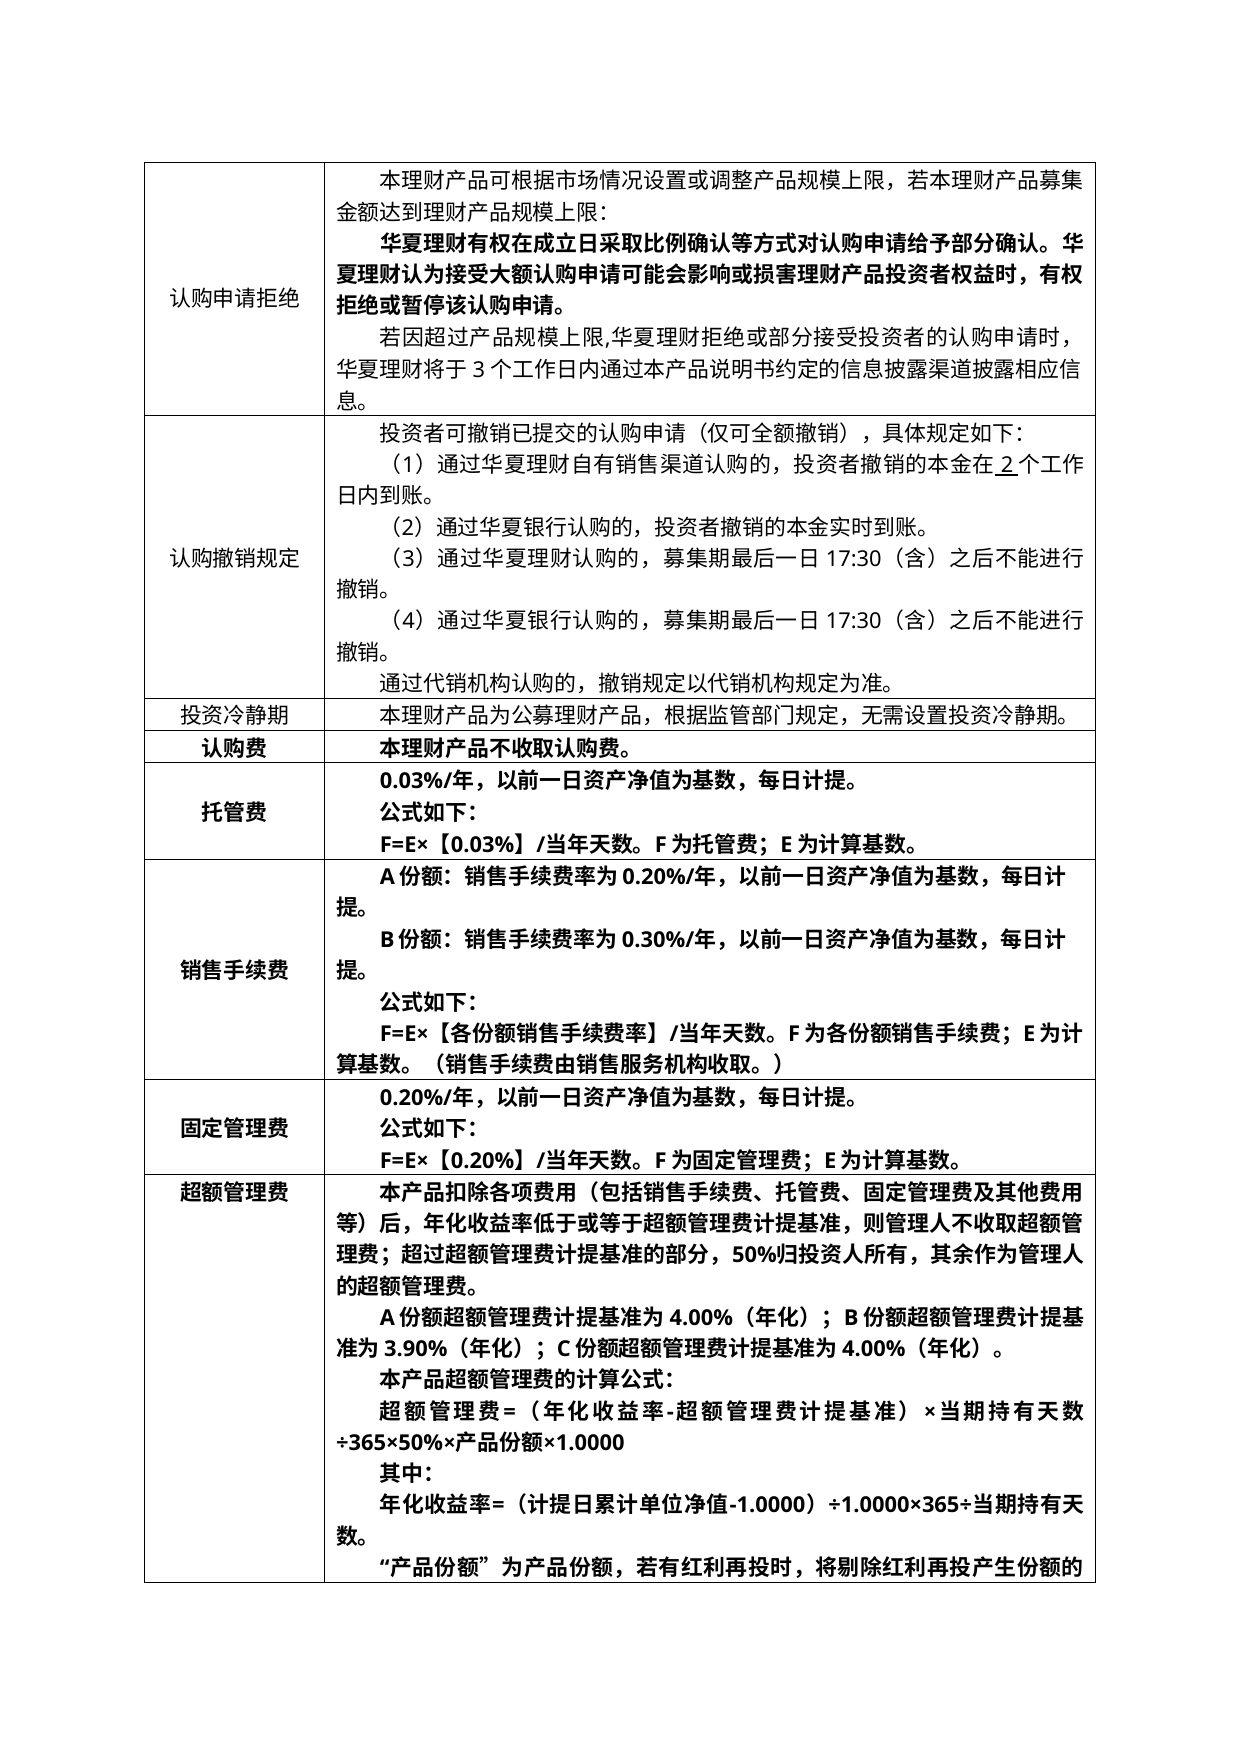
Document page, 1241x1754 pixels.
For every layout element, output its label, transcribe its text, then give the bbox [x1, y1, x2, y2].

table_cell 认购申请拒绝 [145, 163, 324, 415]
table_cell 认购撤销规定 [145, 416, 324, 698]
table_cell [325, 1175, 1095, 1582]
table_cell 超额管理费 [145, 1175, 324, 1582]
table_cell 投资冷静期 [145, 699, 324, 730]
table_cell 固定管理费 [145, 1080, 324, 1174]
table_cell 本理财产品不收取认购费。 [325, 731, 1095, 762]
table_cell A份额：销售手续费率为0.20%/年，以前一日资产净值为基数，每日计提。 B份额：销售手续费率为0.30%/年，以前一日资产净值为基数，每日计提。 公式如下： F=E×【各份额销售手续费率】/当年天数。F为各份额销售手续费；E为计算基数。（销售手续费由销售服务机构收取。） [325, 860, 1095, 1079]
table_cell 0.20%/年，以前一日资产净值为基数，每日计提。 公式如下： F=E×【0.20%】/当年天数。F为固定管理费；E为计算基数。 [325, 1080, 1095, 1174]
table_cell 认购费 [145, 731, 324, 762]
table_cell 投资者可撤销已提交的认购申请（仅可全额撤销），具体规定如下： （1）通过华夏理财自有销售渠道认购的，投资者撤销的本金在 2个工作日内到账。 （2）通过华夏银行认购的，投资者撤销的本金实时到账。 （3）通过华夏理财认购的，募集期最后一日17:30（含）之后不能进行撤销。 （4）通过华夏银行认购的，募集期最后一日17:30（含）之后不能进行撤销。 通过代销机构认购的，撤销规定以代销机构规定为准。 [325, 416, 1095, 698]
table_cell 本理财产品为公募理财产品，根据监管部门规定，无需设置投资冷静期。 [325, 699, 1095, 730]
table_cell 托管费 [145, 763, 324, 858]
table_cell 销售手续费 [145, 860, 324, 1079]
table_cell 0.03%/年，以前一日资产净值为基数，每日计提。 公式如下： F=E×【0.03%】/当年天数。F为托管费；E为计算基数。 [325, 763, 1095, 858]
table_cell 本理财产品可根据市场情况设置或调整产品规模上限，若本理财产品募集金额达到理财产品规模上限： 华夏理财有权在成立日采取比例确认等方式对认购申请给予部分确认。华夏理财认为接受大额认购申请可能会影响或损害理财产品投资者权益时，有权拒绝或暂停该认购申请。 若因超过产品规模上限,华夏理财拒绝或部分接受投资者的认购申请时，华夏理财将于 3 个工作日内通过本产品说明书约定的信息披露渠道披露相应信息。 [325, 163, 1095, 415]
